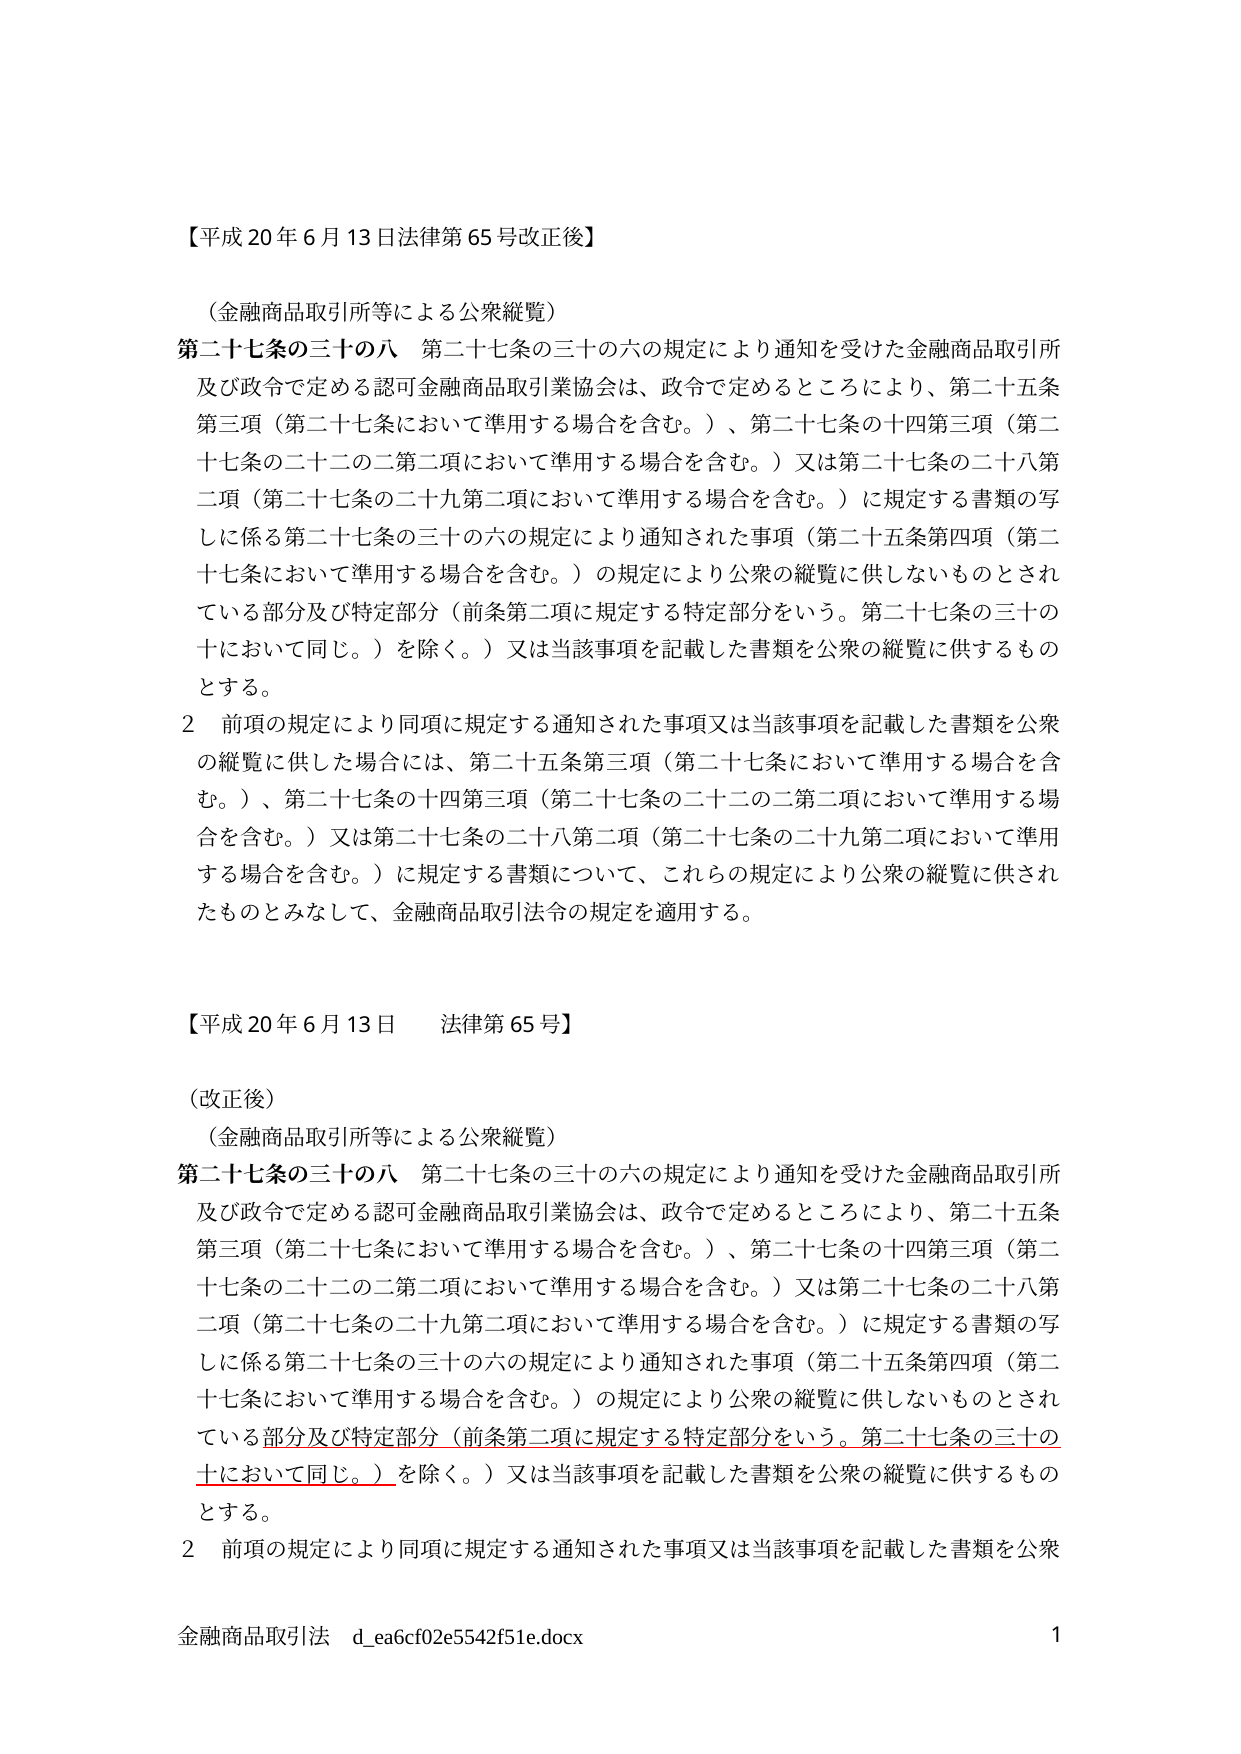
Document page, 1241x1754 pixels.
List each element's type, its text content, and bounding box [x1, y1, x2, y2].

text （金融商品取引所等による公衆縦覧） [196, 292, 1063, 329]
text 第二十七条の三十の八 第二十七条の三十の六の規定により通知を受けた金融商品取引所及び政令で定める認可金融商品取引業協会は、政令で定めるところにより、第二十五条第三項（第二十七条において準用する場合を含む。）、第二十七条の十四第三項（第二十七条の二十二の二第二項において準用する場合を含む。）又は第二十七条の二十八第二項（第二十七条の二十九第二項において準用する場合を含む。）に規定する書類の写しに係る第二十七条の三十の六の規定により通知された事項（第二十五条第四項（第二十七条において準用する場合を含む。）の規定により公衆の縦覧に供しないものとされている部分及び特定部分（前条第二項に規定する特定部分をいう。第二十七条の三十の十において同じ。）を除く。）又は当該事項を記載した書類を公衆の縦覧に供するものとする。 [177, 1154, 1063, 1529]
text （金融商品取引所等による公衆縦覧） [196, 1117, 1063, 1154]
text （改正後） [177, 1079, 1063, 1117]
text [177, 1529, 1063, 1567]
text 【平成20年6月13日法律第65号改正後】 [177, 217, 1063, 254]
text 【平成20年6月13日 法律第65号】 [177, 1004, 1063, 1042]
text 第二十七条の三十の八 第二十七条の三十の六の規定により通知を受けた金融商品取引所及び政令で定める認可金融商品取引業協会は、政令で定めるところにより、第二十五条第三項（第二十七条において準用する場合を含む。）、第二十七条の十四第三項（第二十七条の二十二の二第二項において準用する場合を含む。）又は第二十七条の二十八第二項（第二十七条の二十九第二項において準用する場合を含む。）に規定する書類の写しに係る第二十七条の三十の六の規定により通知された事項（第二十五条第四項（第二十七条において準用する場合を含む。）の規定により公衆の縦覧に供しないものとされている部分及び特定部分（前条第二項に規定する特定部分をいう。第二十七条の三十の十において同じ。）を除く。）又は当該事項を記載した書類を公衆の縦覧に供するものとする。 [177, 329, 1063, 704]
